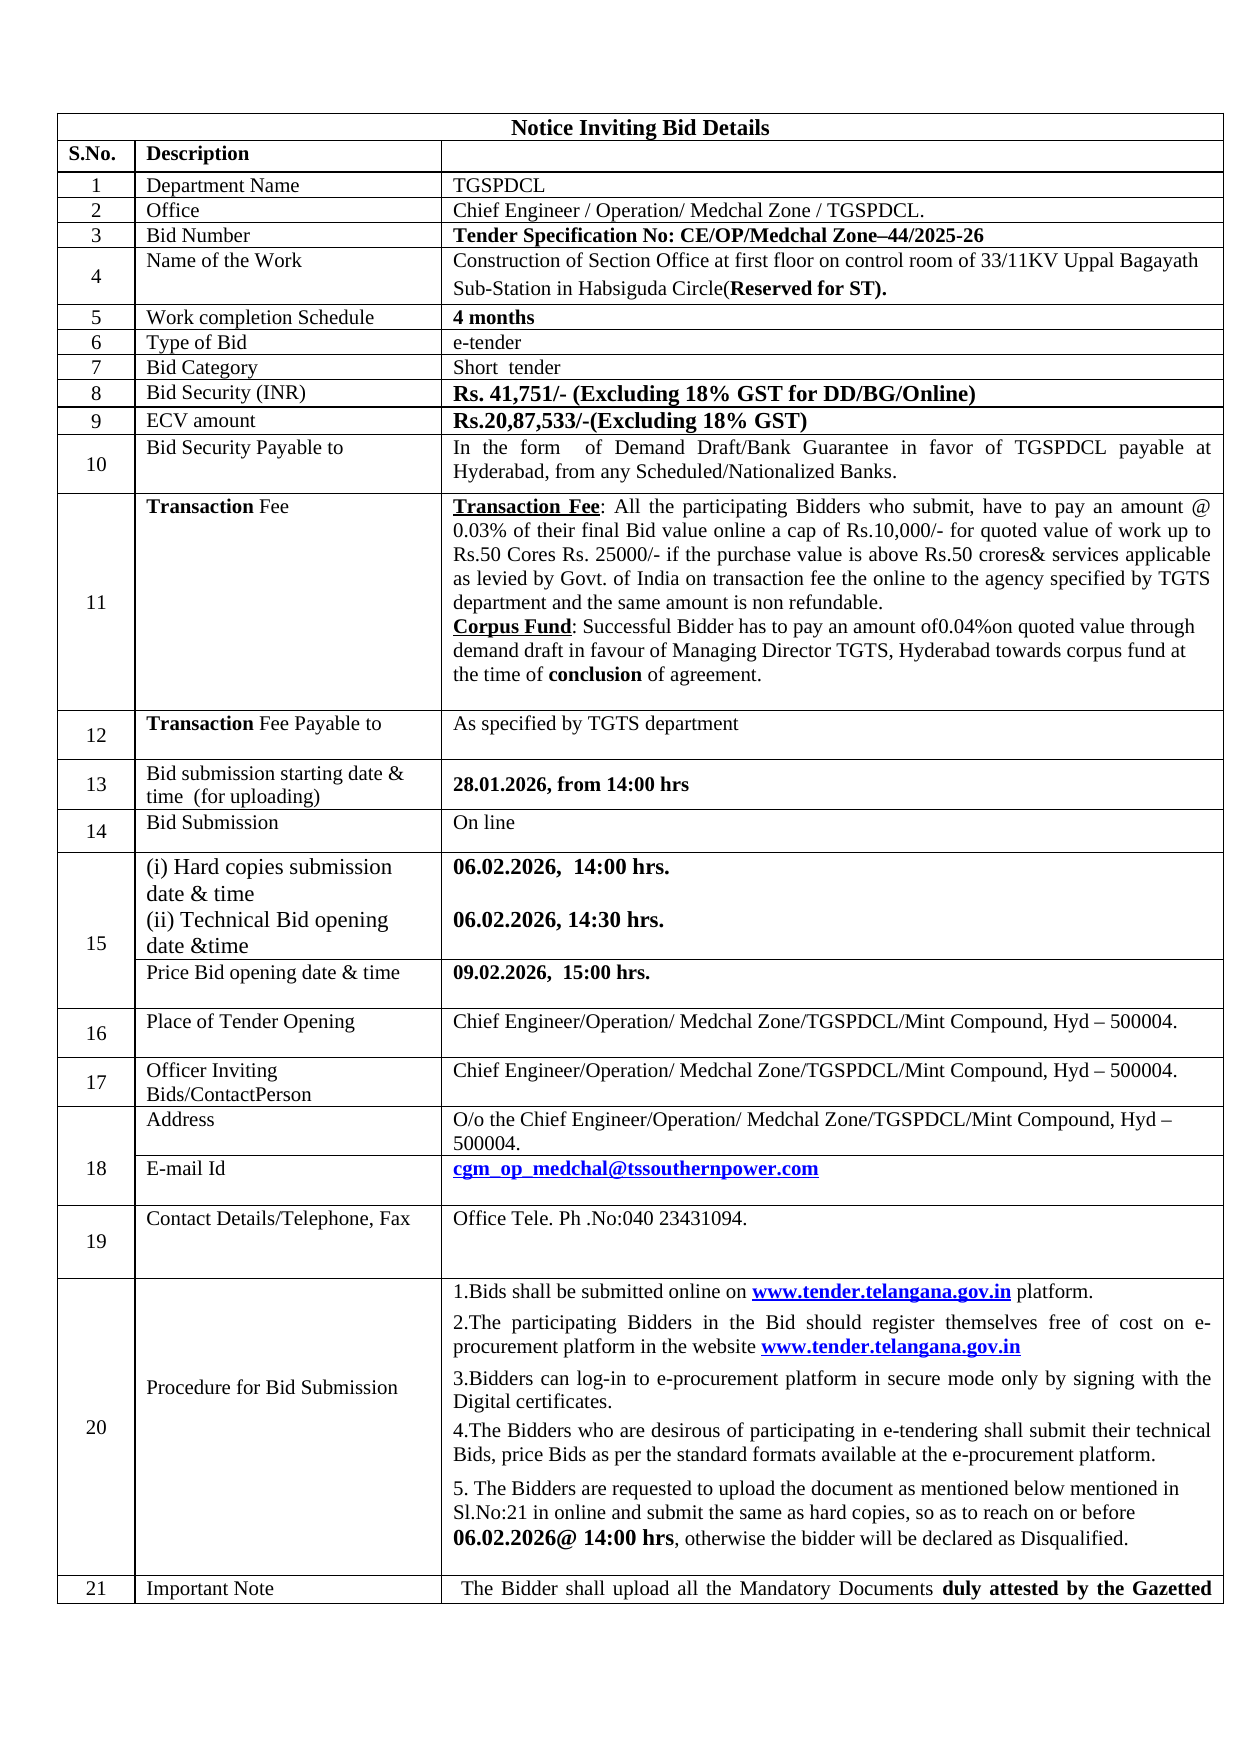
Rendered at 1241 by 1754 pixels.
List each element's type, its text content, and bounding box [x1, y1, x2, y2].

table_cell Description [136, 141, 441, 171]
table_cell Chief Engineer/Operation/ Medchal Zone/TGSPDCL/Mint Compound, Hyd – 500004. [442, 1058, 1223, 1106]
table_cell 21 [58, 1576, 134, 1603]
table_cell 6 [58, 330, 134, 354]
table_cell Transaction Fee Payable to [136, 711, 441, 759]
table_cell 3 [58, 223, 134, 247]
table_cell Short tender [442, 355, 1223, 379]
table_cell Address [136, 1107, 441, 1155]
table_cell Officer Inviting Bids/ContactPerson [136, 1058, 441, 1106]
table_cell Bid submission starting date & time (for uploading) [136, 760, 441, 808]
table_cell 1 [58, 173, 134, 197]
table_cell 8 [58, 380, 134, 406]
table_cell 4 months [442, 305, 1223, 329]
table_cell (i) Hard copies submission date & time (ii) Technical Bid opening date &time [136, 853, 441, 959]
table_cell 5 [58, 305, 134, 329]
table_cell 14 [58, 810, 134, 852]
table_cell Rs. 41,751/- (Excluding 18% GST for DD/BG/Online) [442, 380, 1223, 406]
table_cell Work completion Schedule [136, 305, 441, 329]
table_cell As specified by TGTS department [442, 711, 1223, 759]
table_cell Department Name [136, 173, 441, 197]
table_cell 11 [58, 494, 134, 710]
table_cell Bid Number [136, 223, 441, 247]
table_cell Office [136, 198, 441, 222]
table_cell Type of Bid [136, 330, 441, 354]
table_cell 18 [58, 1107, 134, 1204]
table_cell Important Note [136, 1576, 441, 1603]
table_cell 9 [58, 408, 134, 434]
table_cell Chief Engineer/Operation/ Medchal Zone/TGSPDCL/Mint Compound, Hyd – 500004. [442, 1009, 1223, 1057]
table_cell 15 [58, 853, 134, 1008]
table_cell 06.02.2026, 14:00 hrs. 06.02.2026, 14:30 hrs. [442, 853, 1223, 959]
table_cell Chief Engineer / Operation/ Medchal Zone / TGSPDCL. [442, 198, 1223, 222]
table_cell Transaction Fee [136, 494, 441, 710]
table_cell Bid Submission [136, 810, 441, 852]
table_cell 7 [58, 355, 134, 379]
table_cell 13 [58, 760, 134, 808]
table_cell Bid Category [136, 355, 441, 379]
table_cell E-mail Id [136, 1156, 441, 1204]
table_cell 19 [58, 1206, 134, 1278]
table_cell e-tender [442, 330, 1223, 354]
table_cell Tender Specification No: CE/OP/Medchal Zone–44/2025-26 [442, 223, 1223, 247]
table_cell 10 [58, 435, 134, 493]
table_cell Office Tele. Ph .No:040 23431094. [442, 1206, 1223, 1278]
table_cell Transaction Fee: All the participating Bidders who submit, have to pay an amount @ 0.03% of their final Bid value online a cap of Rs.10,000/- for quoted value of work up to Rs.50 Cores Rs. 25000/- if the purchase value is above Rs.50 crores& services applicable as levied by Govt. of India on transaction fee the online to the agency specified by TGTS department and the same amount is non refundable. Corpus Fund: Successful Bidder has to pay an amount of0.04%on quoted value through demand draft in favour of Managing Director TGTS, Hyderabad towards corpus fund at the time of conclusion of agreement. [442, 494, 1223, 710]
table_cell Bid Security Payable to [136, 435, 441, 493]
table_cell 09.02.2026, 15:00 hrs. [442, 960, 1223, 1008]
table_cell [442, 141, 1223, 171]
table_cell 2 [58, 198, 134, 222]
table_header Notice Inviting Bid Details [58, 114, 1223, 140]
table_cell TGSPDCL [442, 173, 1223, 197]
table_cell 20 [58, 1279, 134, 1574]
table_cell In the form of Demand Draft/Bank Guarantee in favor of TGSPDCL payable at Hyderabad, from any Scheduled/Nationalized Banks. [442, 435, 1223, 493]
table_cell Bid Security (INR) [136, 380, 441, 406]
table_cell Procedure for Bid Submission [136, 1279, 441, 1574]
table_cell cgm_op_medchal@tssouthernpower.com [442, 1156, 1223, 1204]
table_cell 28.01.2026, from 14:00 hrs [442, 760, 1223, 808]
table_cell ECV amount [136, 408, 441, 434]
table_cell O/o the Chief Engineer/Operation/ Medchal Zone/TGSPDCL/Mint Compound, Hyd – 500004. [442, 1107, 1223, 1155]
table_cell 4 [58, 248, 134, 304]
table_cell 17 [58, 1058, 134, 1106]
table_cell S.No. [58, 141, 134, 171]
table_cell Rs.20,87,533/-(Excluding 18% GST) [442, 408, 1223, 434]
table_cell 12 [58, 711, 134, 759]
table_cell Contact Details/Telephone, Fax [136, 1206, 441, 1278]
table_cell Place of Tender Opening [136, 1009, 441, 1057]
table_cell Price Bid opening date & time [136, 960, 441, 1008]
table_cell On line [442, 810, 1223, 852]
table_cell Construction of Section Office at first floor on control room of 33/11KV Uppal Bagayath Sub-Station in Habsiguda Circle(Reserved for ST). [442, 248, 1223, 304]
table_cell Name of the Work [136, 248, 441, 304]
table_cell 1.Bids shall be submitted online on www.tender.telangana.gov.in platform. 2.The participating Bidders in the Bid should register themselves free of cost on e-procurement platform in the website www.tender.telangana.gov.in 3.Bidders can log-in to e-procurement platform in secure mode only by signing with the Digital certificates. 4.The Bidders who are desirous of participating in e-tendering shall submit their technical Bids, price Bids as per the standard formats available at the e-procurement platform. 5. The Bidders are requested to upload the document as mentioned below mentioned in Sl.No:21 in online and submit the same as hard copies, so as to reach on or before 06.02.2026@ 14:00 hrs, otherwise the bidder will be declared as Disqualified. [442, 1279, 1223, 1574]
table_cell 16 [58, 1009, 134, 1057]
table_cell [442, 1576, 1223, 1603]
